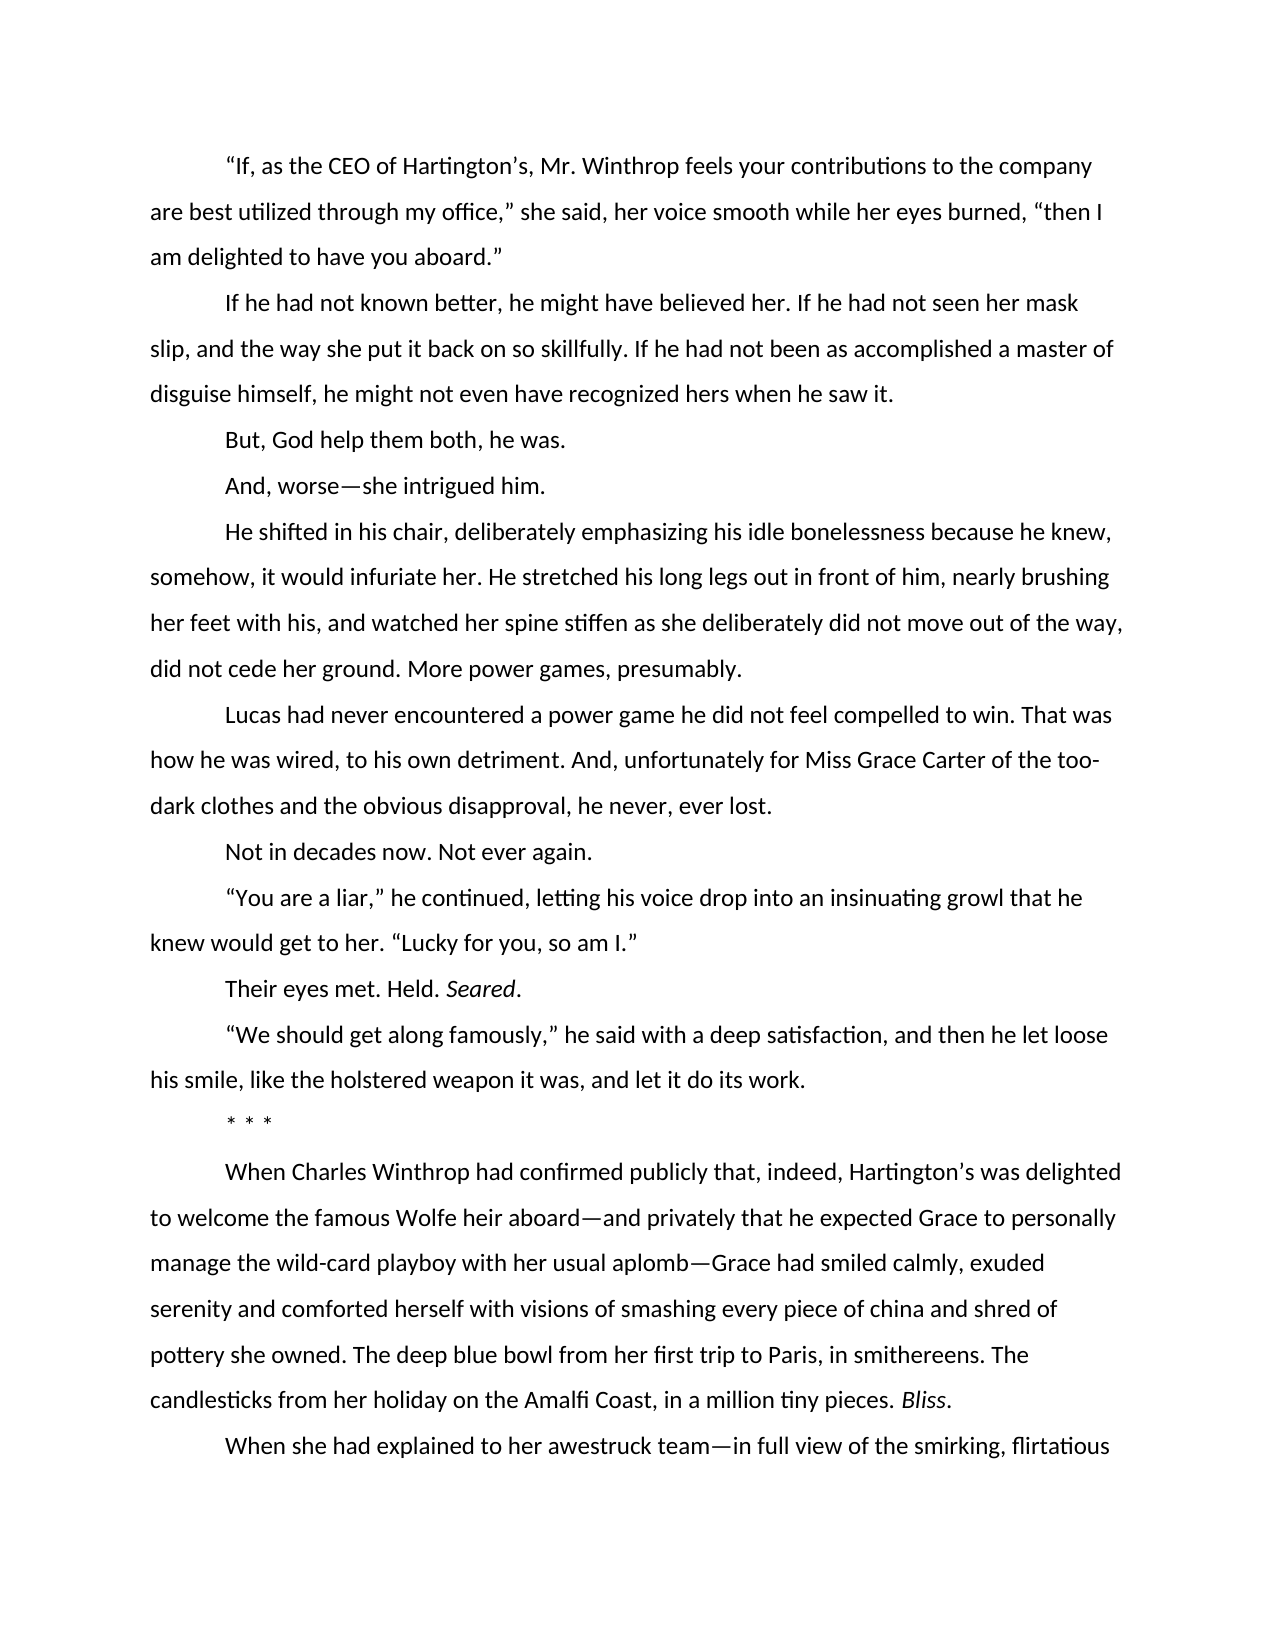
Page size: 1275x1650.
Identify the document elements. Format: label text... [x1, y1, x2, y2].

text * * * [150, 1110, 1125, 1141]
text “If, as the CEO of Hartington’s, Mr. Winthrop feels your contributions to the company are best utilized through my office,” she said, her voice smooth while her eyes burned, “then I am delighted to have you aboard.” [150, 150, 1125, 272]
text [150, 1430, 1125, 1461]
text He shifted in his chair, deliberately emphasizing his idle bonelessness because he knew, somehow, it would infuriate her. He stretched his long legs out in front of him, nearly brushing her feet with his, and watched her spine stiffen as she deliberately did not move out of the way, did not cede her ground. More power games, presumably. [150, 516, 1125, 683]
text Their eyes met. Held. Seared. [150, 973, 1125, 1004]
text Not in decades now. Not ever again. [150, 836, 1125, 866]
text “You are a liar,” he continued, letting his voice drop into an insinuating growl that he knew would get to her. “Lucky for you, so am I.” [150, 882, 1125, 958]
text If he had not known better, he might have believed her. If he had not seen her mask slip, and the way she put it back on so skillfully. If he had not been as accomplished a master of disguise himself, he might not even have recognized hers when he saw it. [150, 287, 1125, 409]
text And, worse—she intrigued him. [150, 470, 1125, 501]
text “We should get along famously,” he said with a deep satisfaction, and then he let loose his smile, like the holstered weapon it was, and let it do its work. [150, 1019, 1125, 1095]
text When Charles Winthrop had confirmed publicly that, indeed, Hartington’s was delighted to welcome the famous Wolfe heir aboard—and privately that he expected Grace to personally manage the wild-card playboy with her usual aplomb—Grace had smiled calmly, exuded serenity and comforted herself with visions of smashing every piece of china and shred of pottery she owned. The deep blue bowl from her first trip to Paris, in smithereens. The candlesticks from her holiday on the Amalfi Coast, in a million tiny pieces. Bliss. [150, 1156, 1125, 1415]
text But, God help them both, he was. [150, 424, 1125, 455]
text Lucas had never encountered a power game he did not feel compelled to win. That was how he was wired, to his own detriment. And, unfortunately for Miss Grace Carter of the too-dark clothes and the obvious disapproval, he never, ever lost. [150, 699, 1125, 821]
